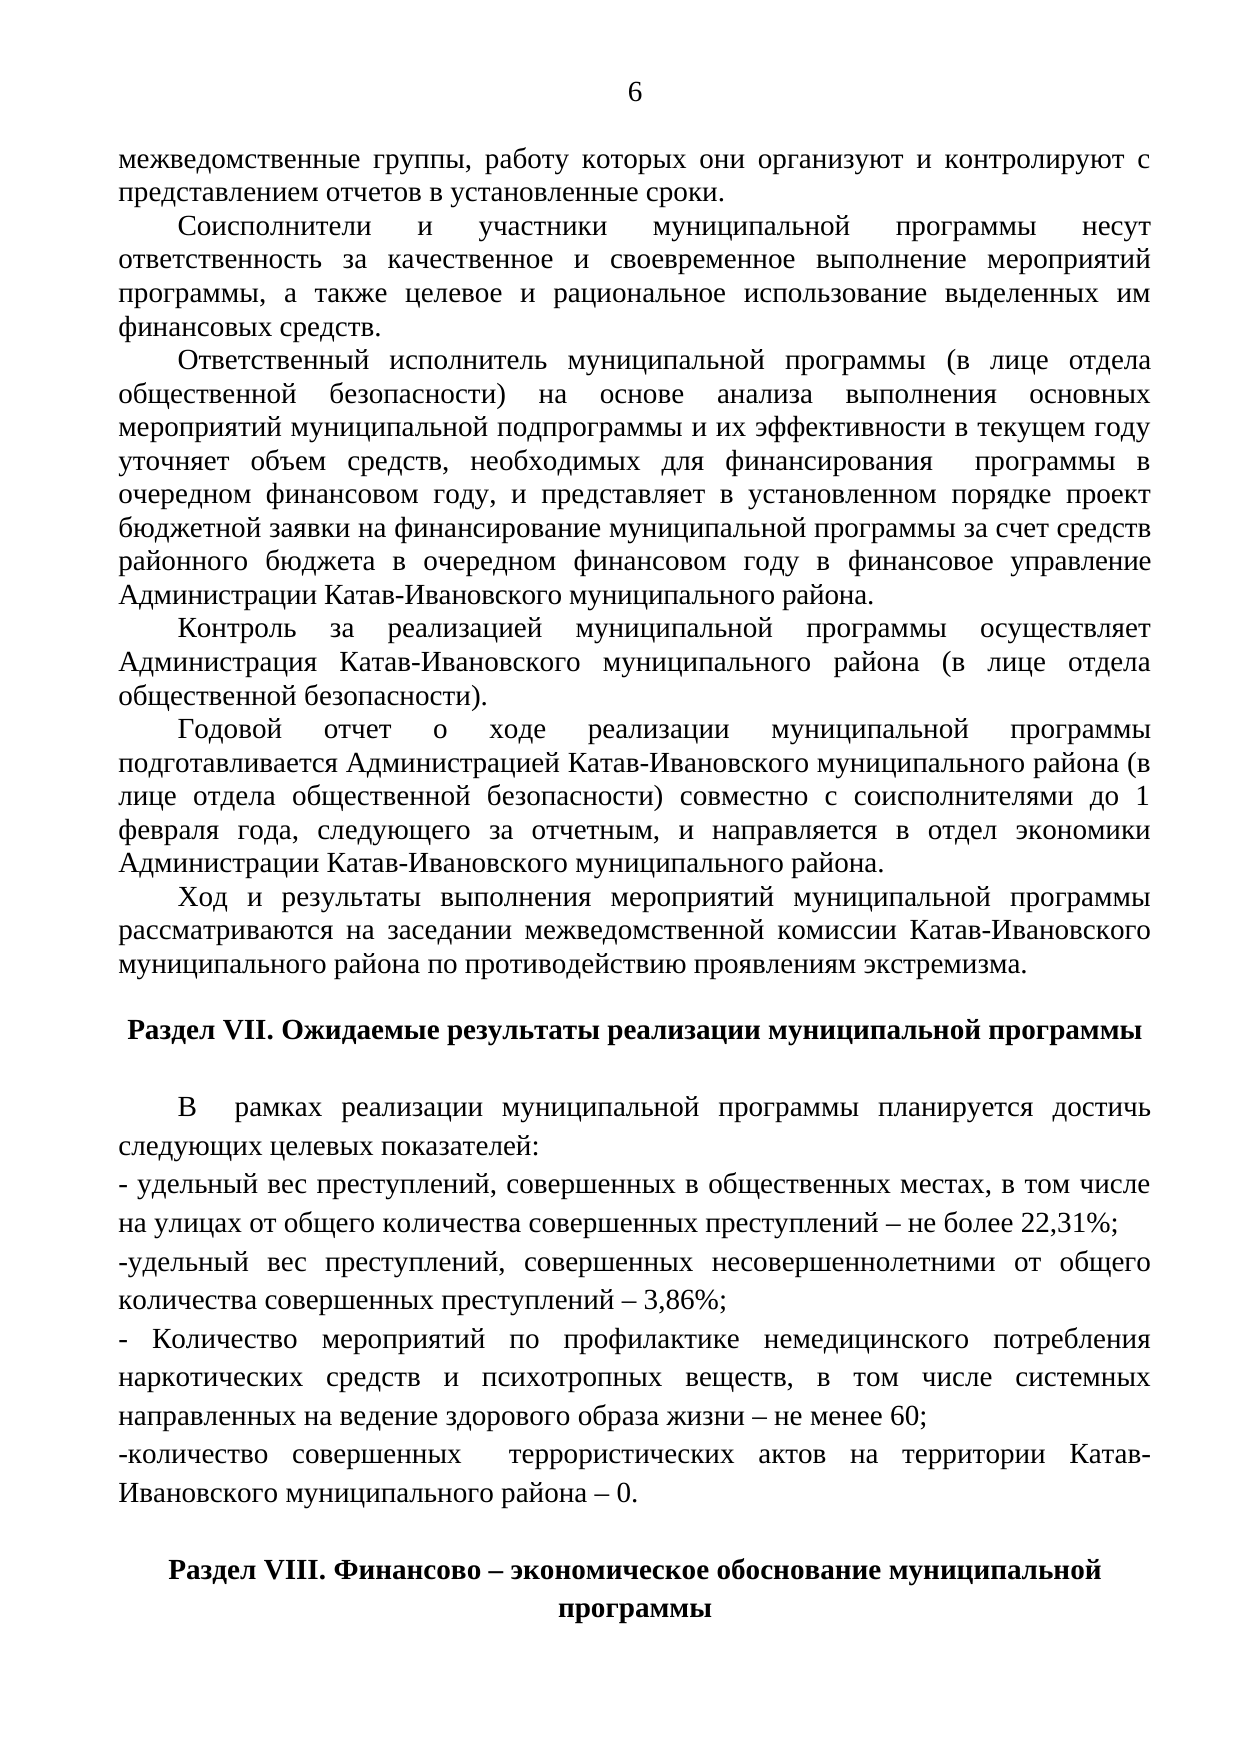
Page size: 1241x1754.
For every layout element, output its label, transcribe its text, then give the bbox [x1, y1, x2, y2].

text - удельный вес преступлений, совершенных в общественных местах, в том числе на улицах от общего количества совершенных преступлений – не более 22,31%; [118, 1167, 1152, 1239]
text Раздел VIII. Финансово – экономическое обоснование муниципальной программы [118, 1552, 1152, 1624]
text - Количество мероприятий по профилактике немедицинского потребления наркотических средств и психотропных веществ, в том числе системных направленных на ведение здорового образа жизни – не менее 60; [118, 1321, 1152, 1431]
text В рамках реализации муниципальной программы планируется достичь следующих целевых показателей: [118, 1089, 1152, 1162]
text -удельный вес преступлений, совершенных несовершеннолетними от общего количества совершенных преступлений – 3,86%; [118, 1244, 1152, 1316]
text Годовой отчет о ходе реализации муниципальной программы подготавливается Администрацией Катав-Ивановского муниципального района (в лице отдела общественной безопасности) совместно с соисполнителями до 1 февраля года, следующего за отчетным, и направляется в отдел экономики Администрации Катав-Ивановского муниципального района. [118, 711, 1152, 879]
text -количество совершенных террористических актов на территории Катав-Ивановского муниципального района – 0. [118, 1436, 1152, 1508]
text Ответственный исполнитель муниципальной программы (в лице отдела общественной безопасности) на основе анализа выполнения основных мероприятий муниципальной подпрограммы и их эффективности в текущем году уточняет объем средств, необходимых для финансирования программы в очередном финансовом году, и представляет в установленном порядке проект бюджетной заявки на финансирование муниципальной программы за счет средств районного бюджета в очередном финансовом году в финансовое управление Администрации Катав-Ивановского муниципального района. [118, 342, 1152, 611]
text Соисполнители и участники муниципальной программы несут ответственность за качественное и своевременное выполнение мероприятий программы, а также целевое и рациональное использование выделенных им финансовых средств. [118, 208, 1152, 342]
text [118, 141, 1152, 208]
text Контроль за реализацией муниципальной программы осуществляет Администрация Катав-Ивановского муниципального района (в лице отдела общественной безопасности). [118, 611, 1152, 711]
text Ход и результаты выполнения мероприятий муниципальной программы рассматриваются на заседании межведомственной комиссии Катав-Ивановского муниципального района по противодействию проявлениям экстремизма. [118, 879, 1152, 979]
text Раздел VII. Ожидаемые результаты реализации муниципальной программы [118, 1012, 1152, 1046]
